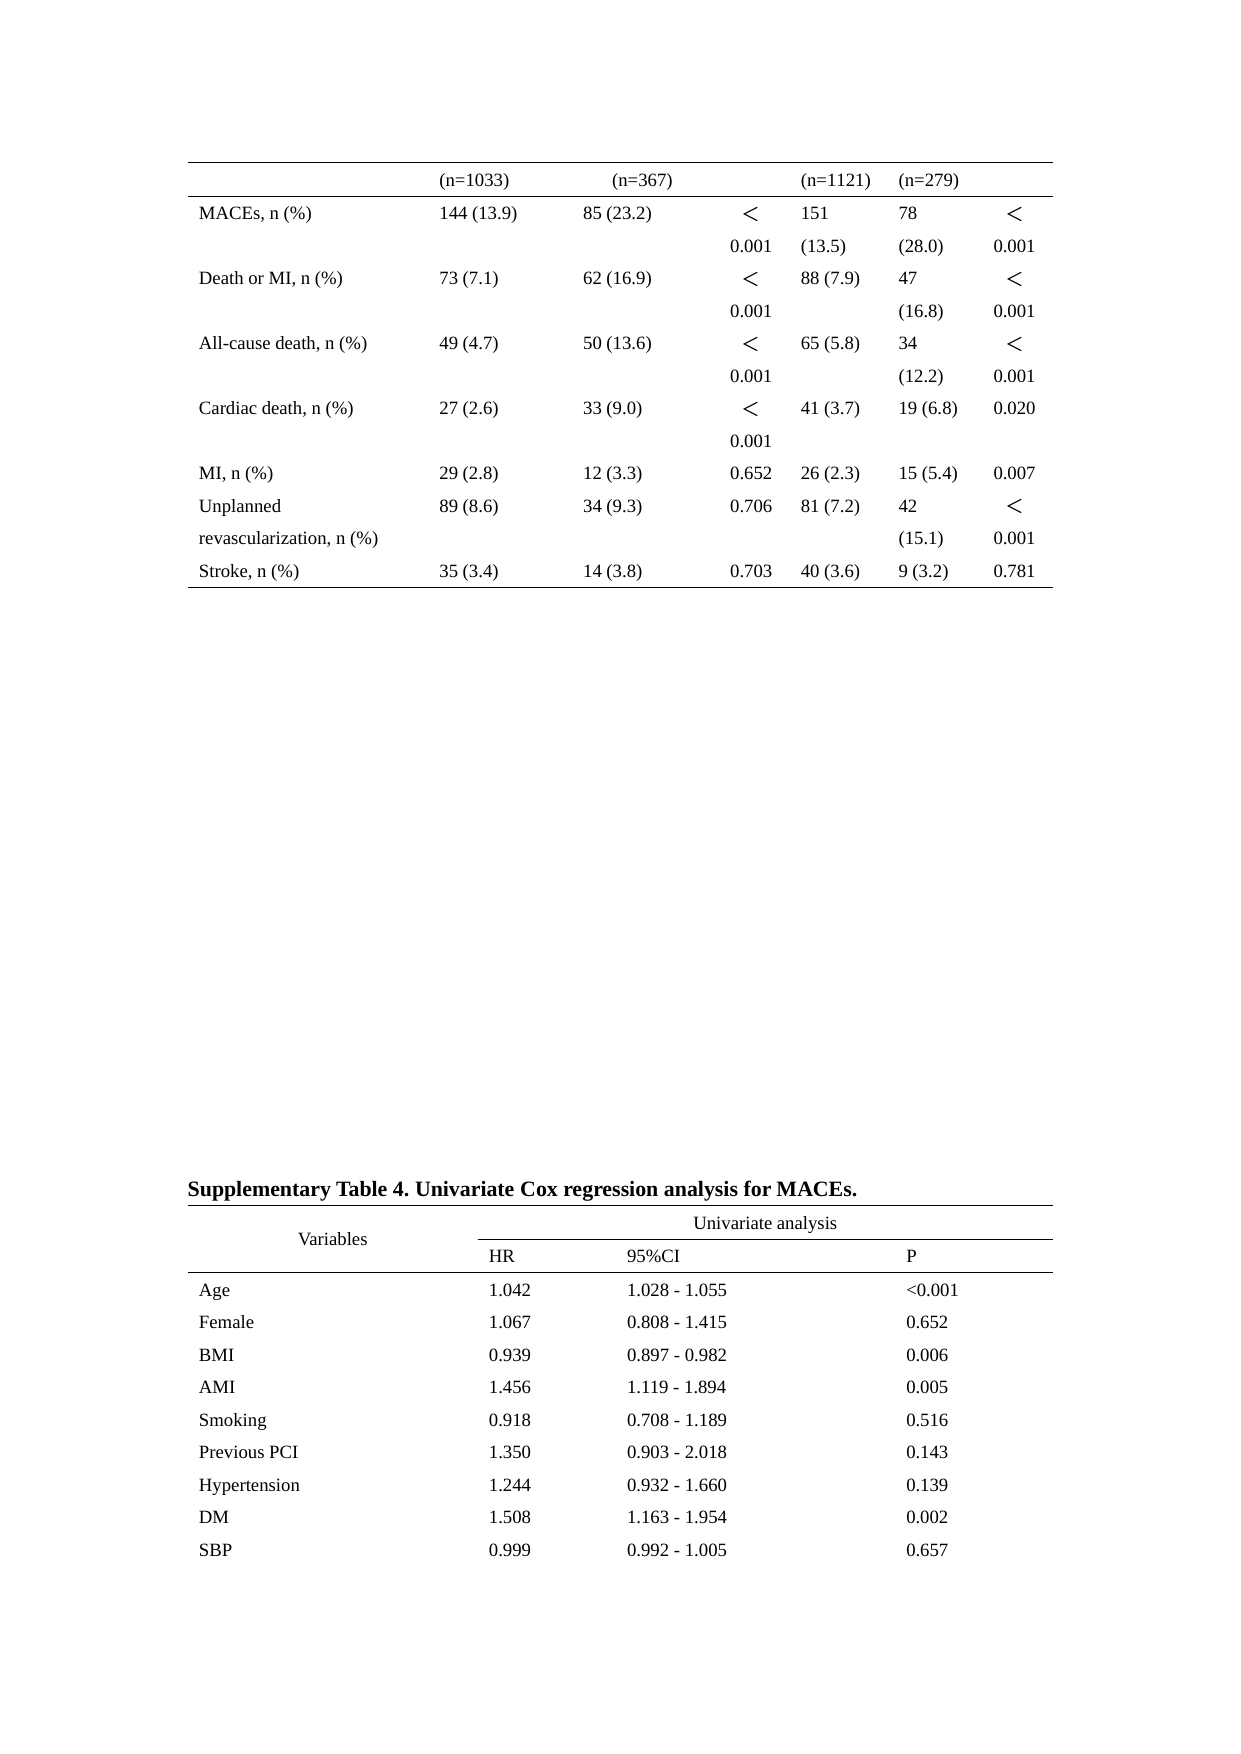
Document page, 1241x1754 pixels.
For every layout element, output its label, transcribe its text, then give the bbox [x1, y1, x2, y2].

table_cell Death or MI, n (%) [188, 262, 428, 327]
table_cell 49 (4.7) [428, 327, 572, 392]
table_cell Cardiac death, n (%) [188, 392, 428, 457]
table_cell 81 (7.2) [789, 489, 887, 554]
table_cell 65 (5.8) [789, 327, 887, 392]
text Supplementary Table 4. Univariate Cox regression analysis for MACEs. [187, 1173, 1053, 1205]
table_cell 0.939 [478, 1338, 616, 1371]
table_cell 50 (13.6) [572, 327, 713, 392]
table_cell 9 (3.2) [887, 554, 976, 587]
table_cell 42 (15.1) [887, 489, 976, 554]
table_cell Previous PCI [188, 1436, 477, 1468]
table_cell 27 (2.6) [428, 392, 572, 457]
table_cell 0.999 [478, 1533, 616, 1566]
table_header Univariate analysis [478, 1206, 1053, 1239]
table_cell 78 (28.0) [887, 197, 976, 262]
table_cell ＜0.001 [976, 262, 1053, 327]
table_cell Age [188, 1273, 477, 1306]
table_cell 1.163 - 1.954 [616, 1501, 895, 1533]
table_cell 34 (12.2) [887, 327, 976, 392]
table_cell 73 (7.1) [428, 262, 572, 327]
table_cell 0.516 [895, 1403, 1053, 1436]
table_cell SBP [188, 1533, 477, 1566]
table_cell 0.903 - 2.018 [616, 1436, 895, 1468]
table_cell 88 (7.9) [789, 262, 887, 327]
table_cell 14 (3.8) [572, 554, 713, 587]
table_cell 0.808 - 1.415 [616, 1306, 895, 1338]
table_cell HR [478, 1240, 616, 1272]
table_cell 0.002 [895, 1501, 1053, 1533]
table_cell ＜0.001 [976, 197, 1053, 262]
table_cell 41 (3.7) [789, 392, 887, 457]
table_cell 0.781 [976, 554, 1053, 587]
table_cell eGFR≥60 (n=1033) [428, 163, 572, 196]
table_cell 62 (16.9) [572, 262, 713, 327]
table_cell 1.028 - 1.055 [616, 1273, 895, 1306]
table_cell P [895, 1240, 1053, 1272]
table_cell 0.652 [895, 1306, 1053, 1338]
table_cell BMI [188, 1338, 477, 1371]
table_cell AMI [188, 1371, 477, 1403]
table_cell Hypertension [188, 1468, 477, 1501]
table_cell 1.067 [478, 1306, 616, 1338]
table_cell 0.708 - 1.189 [616, 1403, 895, 1436]
table_cell 47 (16.8) [887, 262, 976, 327]
table_cell 0.006 [895, 1338, 1053, 1371]
table_cell Female [188, 1306, 477, 1338]
table_cell 35 (3.4) [428, 554, 572, 587]
table_cell 0.657 [895, 1533, 1053, 1566]
table_cell 29 (2.8) [428, 457, 572, 489]
table_cell 19 (6.8) [887, 392, 976, 457]
table_cell <0.001 [895, 1273, 1053, 1306]
table_cell 89 (8.6) [428, 489, 572, 554]
table_cell 1.119 - 1.894 [616, 1371, 895, 1403]
table_cell Stroke, n (%) [188, 554, 428, 587]
table_cell ＜0.001 [713, 392, 789, 457]
table_cell 12 (3.3) [572, 457, 713, 489]
table_cell 0.652 [713, 457, 789, 489]
table_cell 0.992 - 1.005 [616, 1533, 895, 1566]
table_cell 0.020 [976, 392, 1053, 457]
table_cell 0.706 [713, 489, 789, 554]
table_header Variables [188, 1206, 477, 1272]
table_cell 0.007 [976, 457, 1053, 489]
table_cell 0.143 [895, 1436, 1053, 1468]
table_cell ＜0.001 [976, 489, 1053, 554]
table_cell 85 (23.2) [572, 197, 713, 262]
table_cell Smoking [188, 1403, 477, 1436]
table_cell 0.703 [713, 554, 789, 587]
table_cell 1.350 [478, 1436, 616, 1468]
table_cell 95%CI [616, 1240, 895, 1272]
table_cell 26 (2.3) [789, 457, 887, 489]
table_cell 34 (9.3) [572, 489, 713, 554]
table_cell eGFR ＜60 (n=367) [572, 163, 713, 196]
table_cell ＜0.001 [713, 327, 789, 392]
table_cell 1.042 [478, 1273, 616, 1306]
table_cell 1.508 [478, 1501, 616, 1533]
table_cell 1.456 [478, 1371, 616, 1403]
table_cell 0.139 [895, 1468, 1053, 1501]
table_cell MI, n (%) [188, 457, 428, 489]
table_cell 1.244 [478, 1468, 616, 1501]
table_cell bSS＜ 22 (n=1121) [789, 163, 887, 196]
table_cell ＜0.001 [976, 327, 1053, 392]
table_cell 0.005 [895, 1371, 1053, 1403]
table_cell 0.918 [478, 1403, 616, 1436]
table_cell DM [188, 1501, 477, 1533]
table_cell 40 (3.6) [789, 554, 887, 587]
table_cell 0.932 - 1.660 [616, 1468, 895, 1501]
table_cell 33 (9.0) [572, 392, 713, 457]
table_cell Unplanned revascularization, n (%) [188, 489, 428, 554]
table_cell 151 (13.5) [789, 197, 887, 262]
table_cell ＜0.001 [713, 262, 789, 327]
table_cell bSS≧22 (n=279) [887, 163, 976, 196]
table_cell MACEs, n (%) [188, 197, 428, 262]
table_cell All-cause death, n (%) [188, 327, 428, 392]
table_cell ＜0.001 [713, 197, 789, 262]
table_cell 15 (5.4) [887, 457, 976, 489]
table_cell 144 (13.9) [428, 197, 572, 262]
table_cell 0.897 - 0.982 [616, 1338, 895, 1371]
